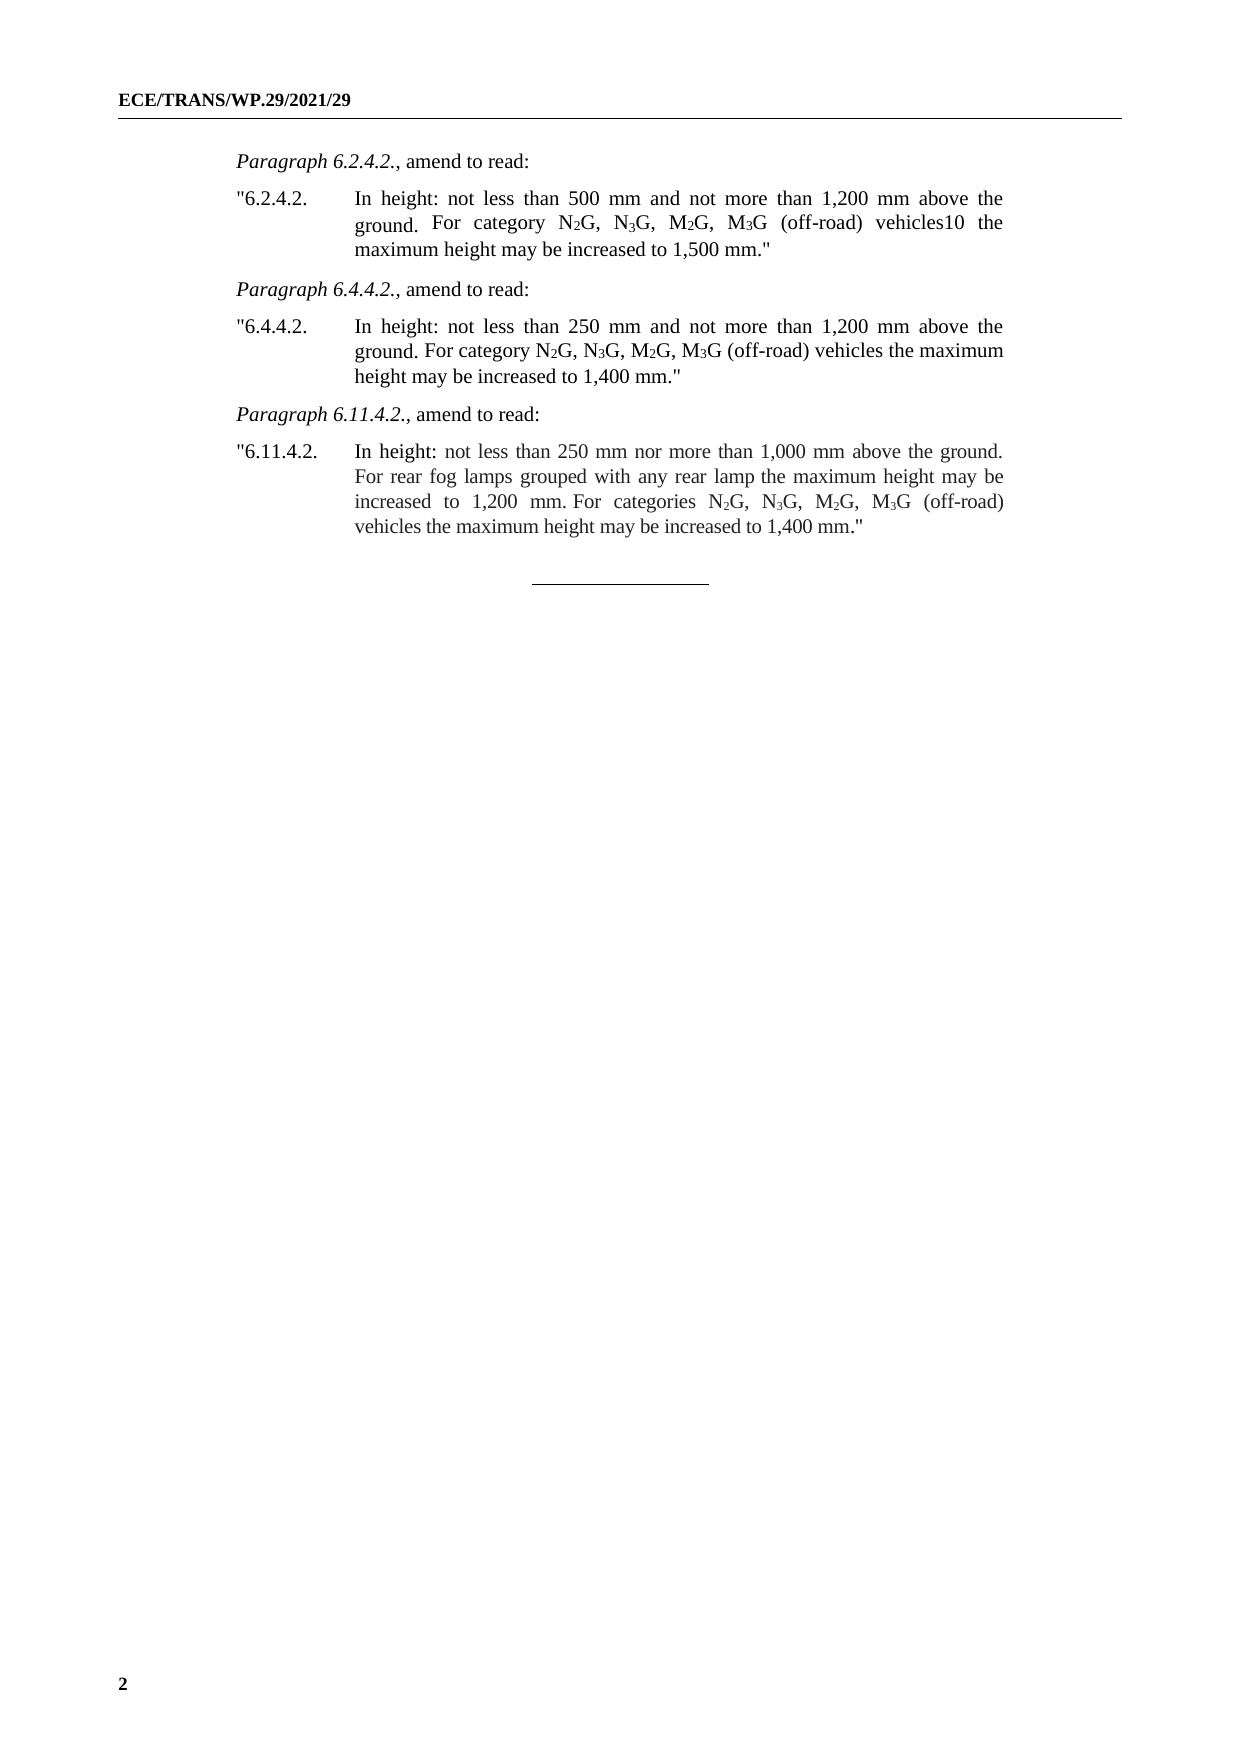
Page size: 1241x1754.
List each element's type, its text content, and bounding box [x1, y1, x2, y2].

text "6.4.4.2. In height: not less than 250 mm and not more than 1,200 mm above the ground. For category N2G, N3G, M2G, M3G (off-road) vehicles the maximum height may be increased to 1,400 mm." [236, 313, 1004, 388]
text Paragraph 6.11.4.2., amend to read: [236, 401, 1004, 426]
text "6.11.4.2. In height: not less than 250 mm nor more than 1,000 mm above the ground. For rear fog lamps grouped with any rear lamp the maximum height may be increased to 1,200 mm. For categories N2G, N3G, M2G, M3G (off-road) vehicles the maximum height may be increased to 1,400 mm." [236, 438, 1004, 538]
text Paragraph 6.4.4.2., amend to read: [236, 276, 1004, 301]
text "6.2.4.2. In height: not less than 500 mm and not more than 1,200 mm above the ground. For category N2G, N3G, M2G, M3G (off-road) vehicles10 the maximum height may be increased to 1,500 mm." [236, 185, 1004, 263]
text Paragraph 6.2.4.2., amend to read: [236, 148, 1004, 173]
